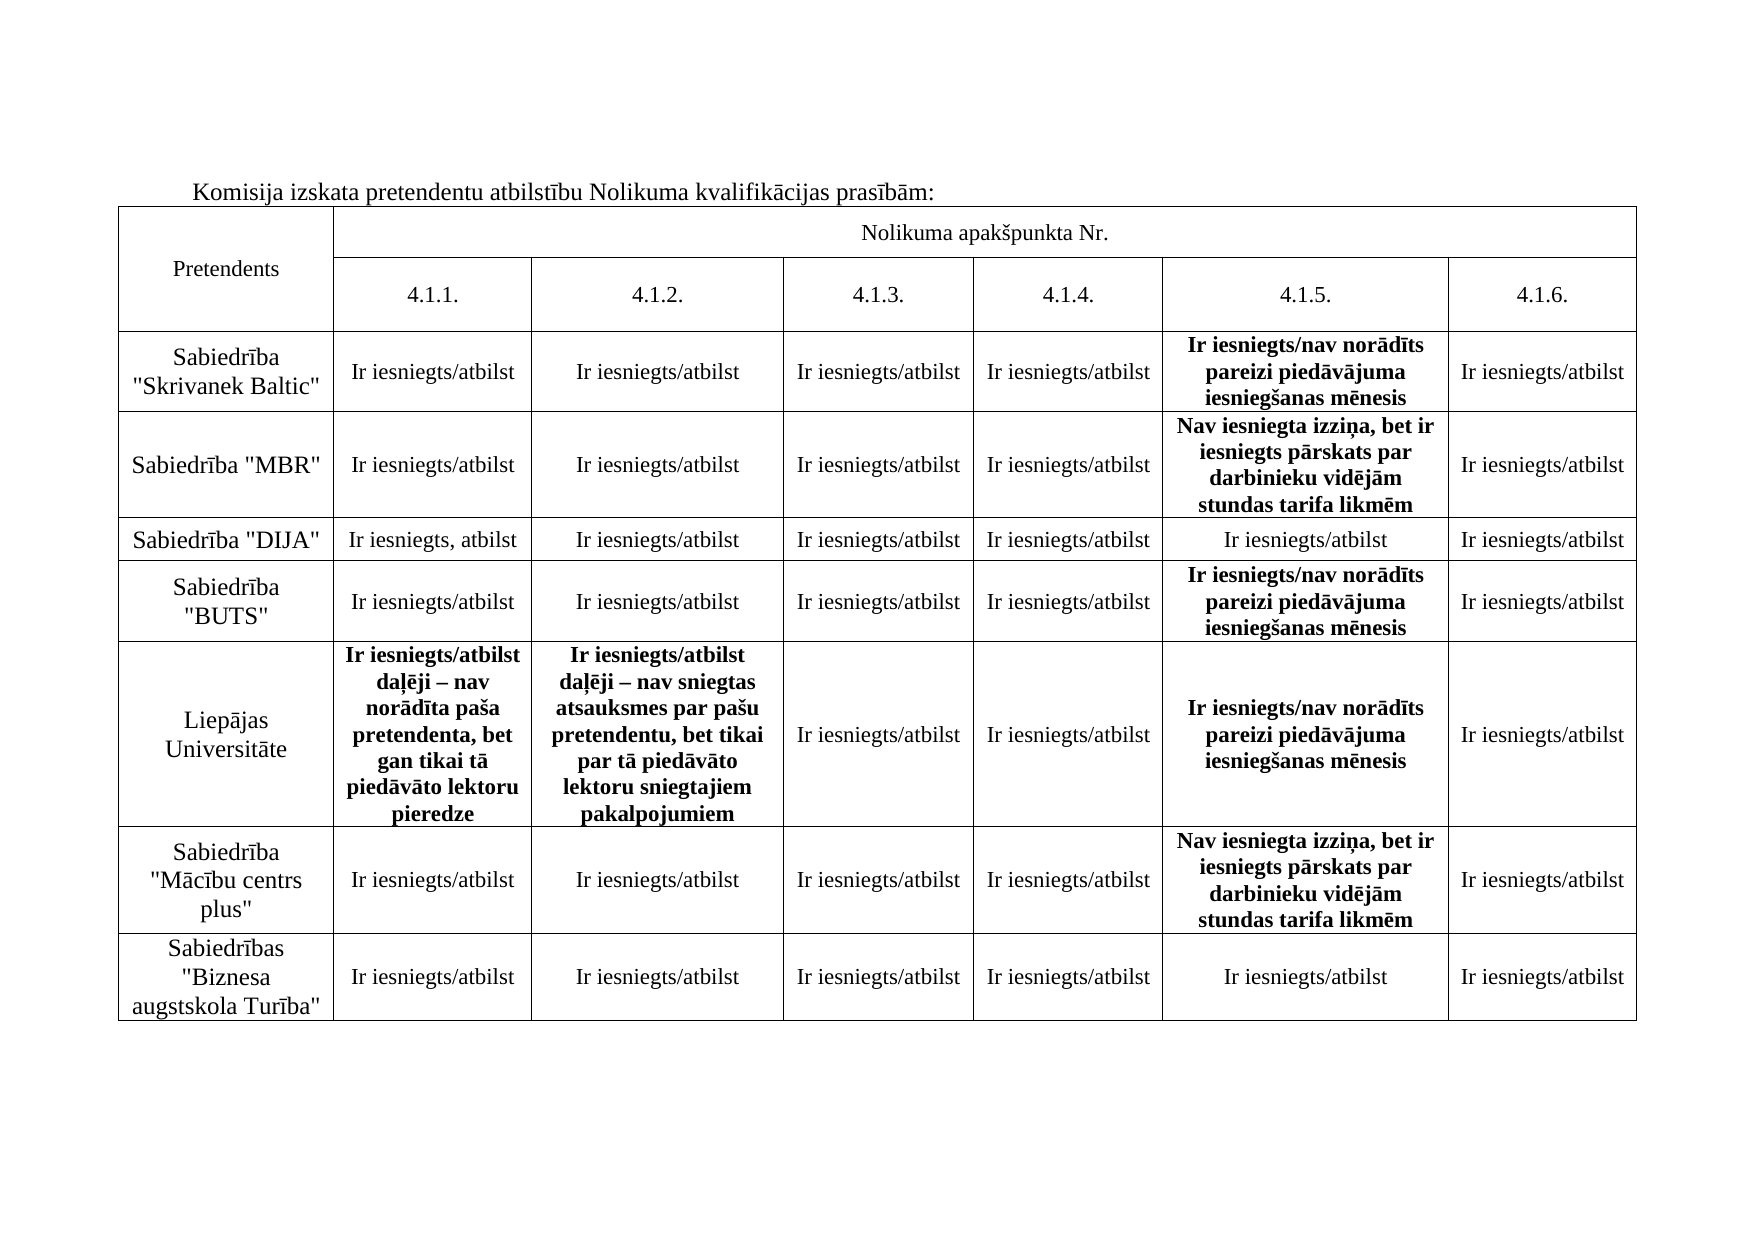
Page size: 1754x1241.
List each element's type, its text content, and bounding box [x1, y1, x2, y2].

table_cell Ir iesniegts/nav norādīts pareizi piedāvājuma iesniegšanas mēnesis [1163, 642, 1448, 826]
table_cell 4.1.5. [1163, 258, 1448, 331]
table_cell Ir iesniegts/atbilst daļēji – nav norādīta paša pretendenta, bet gan tikai tā piedāvāto lektoru pieredze [334, 642, 531, 826]
table_cell Ir iesniegts/atbilst [334, 827, 531, 932]
table_cell Ir iesniegts/atbilst [784, 332, 973, 411]
table_cell Sabiedrība "Skrivanek Baltic" [119, 332, 333, 411]
text Komisija izskata pretendentu atbilstību Nolikuma kvalifikācijas prasībām: [118, 177, 1636, 206]
table_cell Ir iesniegts/atbilst [1449, 561, 1636, 641]
table_cell Sabiedrība "DIJA" [119, 518, 333, 560]
table_cell Liepājas Universitāte [119, 642, 333, 826]
table_cell 4.1.2. [532, 258, 783, 331]
table_cell 4.1.4. [974, 258, 1162, 331]
table_cell Nav iesniegta izziņa, bet ir iesniegts pārskats par darbinieku vidējām stundas tarifa likmēm [1163, 827, 1448, 932]
table_cell Ir iesniegts/atbilst [334, 561, 531, 641]
table_cell Sabiedrība "Mācību centrs plus" [119, 827, 333, 932]
table_cell Ir iesniegts/atbilst [974, 827, 1162, 932]
table_cell Ir iesniegts/atbilst [532, 561, 783, 641]
table_cell Ir iesniegts/atbilst [532, 332, 783, 411]
table_cell Ir iesniegts/atbilst [974, 561, 1162, 641]
table_cell Ir iesniegts/atbilst [1449, 332, 1636, 411]
table_cell Ir iesniegts/atbilst [1449, 642, 1636, 826]
table_cell 4.1.1. [334, 258, 531, 331]
table_cell Ir iesniegts/atbilst [974, 642, 1162, 826]
table_cell Ir iesniegts/atbilst [1449, 518, 1636, 560]
table_cell Ir iesniegts/atbilst [974, 332, 1162, 411]
table_cell Sabiedrība "BUTS" [119, 561, 333, 641]
table_cell 4.1.3. [784, 258, 973, 331]
table_cell Sabiedrības "Biznesa augstskola Turība" [119, 934, 333, 1020]
table_cell Ir iesniegts/atbilst [784, 642, 973, 826]
table_cell 4.1.6. [1449, 258, 1636, 331]
table_cell Ir iesniegts/atbilst [1449, 934, 1636, 1020]
table_cell Ir iesniegts/atbilst [334, 934, 531, 1020]
table_cell Ir iesniegts/atbilst [532, 827, 783, 932]
table_cell Ir iesniegts/atbilst [784, 518, 973, 560]
table_cell Ir iesniegts/atbilst [532, 412, 783, 517]
table_cell Ir iesniegts/atbilst [974, 518, 1162, 560]
table_cell Ir iesniegts/atbilst [784, 827, 973, 932]
table_cell Ir iesniegts/atbilst [784, 934, 973, 1020]
table_cell Ir iesniegts/nav norādīts pareizi piedāvājuma iesniegšanas mēnesis [1163, 332, 1448, 411]
table_cell Ir iesniegts/atbilst [1449, 827, 1636, 932]
table_header Pretendents [119, 207, 333, 331]
table_cell Ir iesniegts/atbilst [334, 412, 531, 517]
table_cell Ir iesniegts/atbilst [1163, 934, 1448, 1020]
table_cell Nav iesniegta izziņa, bet ir iesniegts pārskats par darbinieku vidējām stundas tarifa likmēm [1163, 412, 1448, 517]
table_cell Ir iesniegts/atbilst [974, 934, 1162, 1020]
table_cell Ir iesniegts/atbilst [974, 412, 1162, 517]
table_cell Ir iesniegts/atbilst [532, 934, 783, 1020]
table_cell Ir iesniegts/nav norādīts pareizi piedāvājuma iesniegšanas mēnesis [1163, 561, 1448, 641]
table_cell Ir iesniegts, atbilst [334, 518, 531, 560]
table_cell Ir iesniegts/atbilst [334, 332, 531, 411]
table_cell Ir iesniegts/atbilst [1163, 518, 1448, 560]
table_cell Ir iesniegts/atbilst [532, 518, 783, 560]
table_cell Ir iesniegts/atbilst [784, 412, 973, 517]
table_header Nolikuma apakšpunkta Nr. [334, 207, 1636, 257]
table_cell Ir iesniegts/atbilst [1449, 412, 1636, 517]
table_cell Sabiedrība "MBR" [119, 412, 333, 517]
table_cell Ir iesniegts/atbilst [784, 561, 973, 641]
table_cell Ir iesniegts/atbilst daļēji – nav sniegtas atsauksmes par pašu pretendentu, bet tikai par tā piedāvāto lektoru sniegtajiem pakalpojumiem [532, 642, 783, 826]
